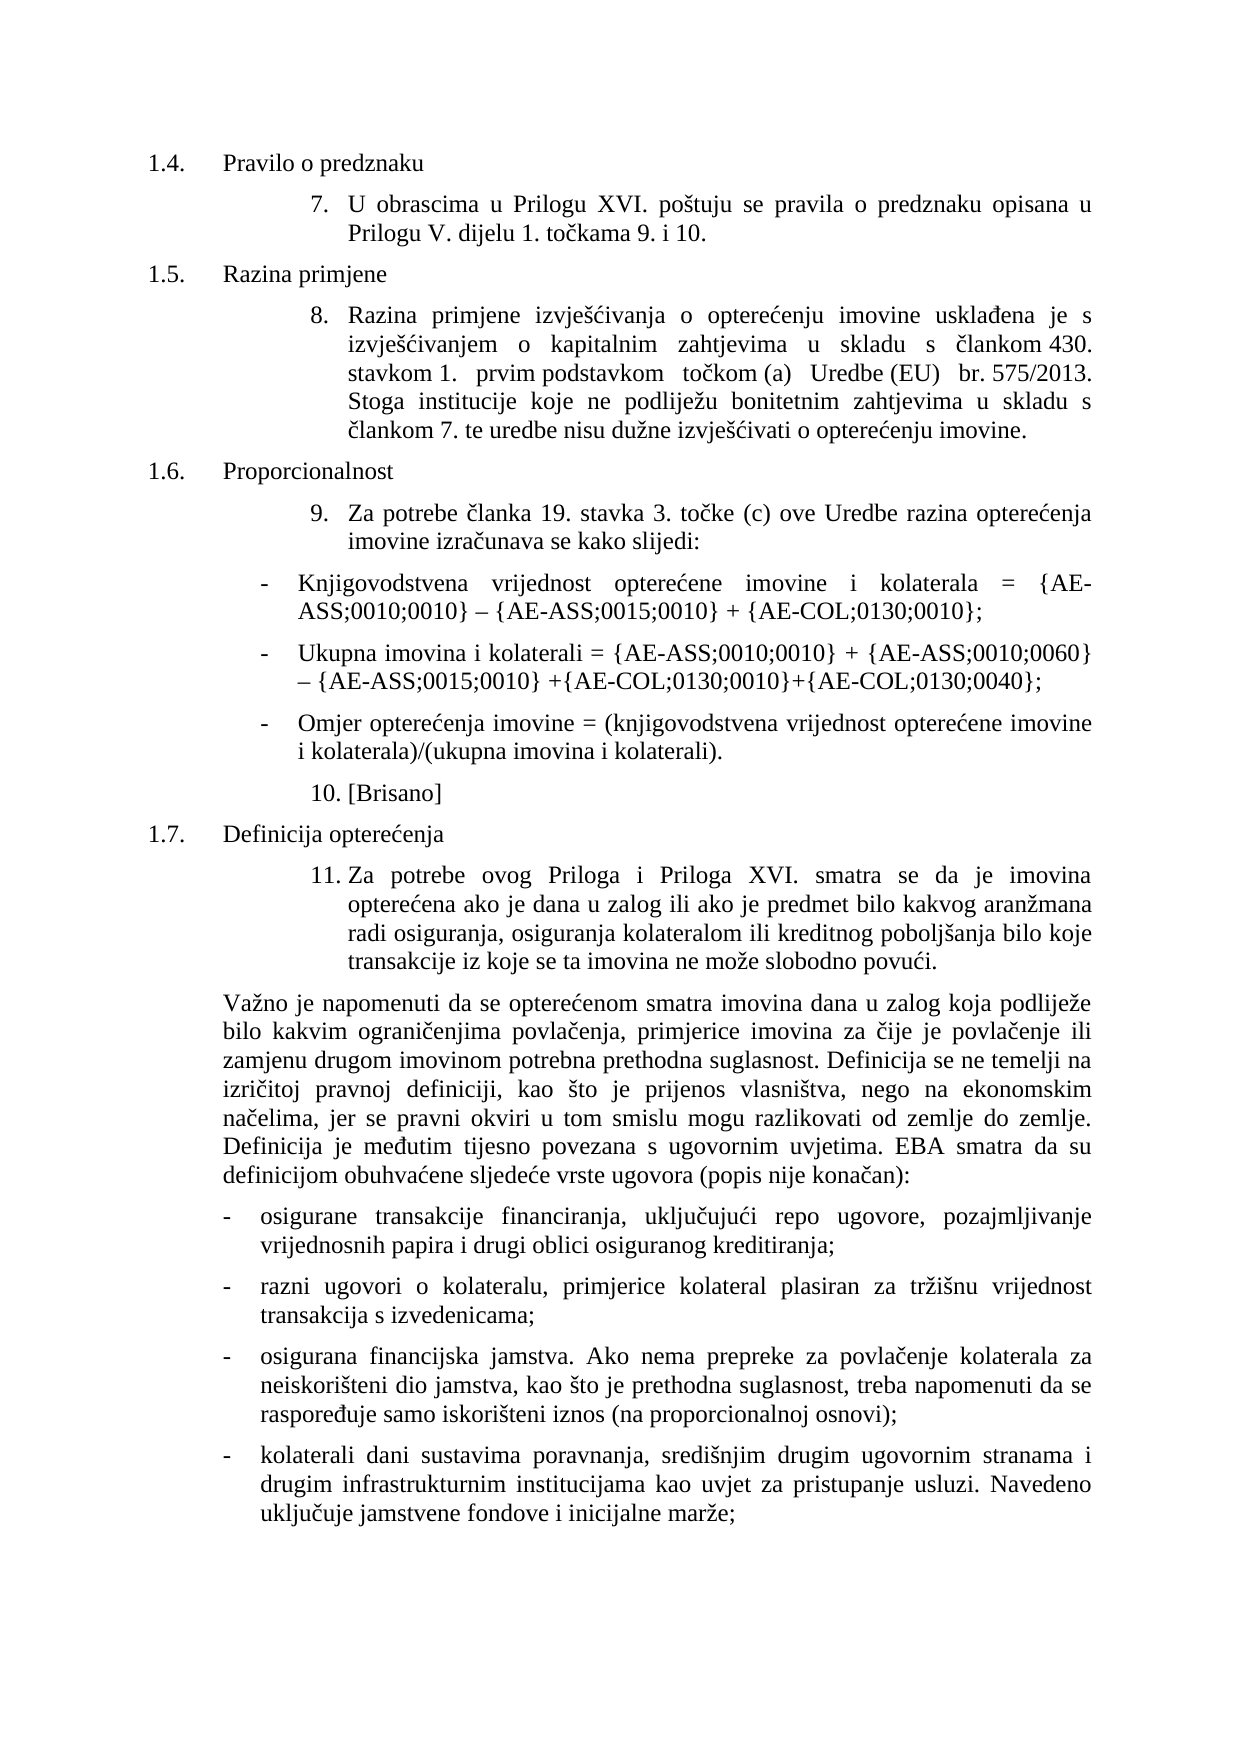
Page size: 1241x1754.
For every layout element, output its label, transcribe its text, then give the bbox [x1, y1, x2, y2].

list osigurana financijska jamstva. Ako nema prepreke za povlačenje kolaterala za neiskorišteni dio jamstva, kao što je prethodna suglasnost, treba napomenuti da se raspoređuje samo iskorišteni iznos (na proporcionalnoj osnovi); [223, 1341, 1093, 1428]
text U obrascima u Prilogu XVI. poštuju se pravila o predznaku opisana u Prilogu V. dijelu 1. točkama 9. i 10. [310, 189, 1093, 246]
list Razina primjene [148, 259, 1093, 288]
list razni ugovori o kolateralu, primjerice kolateral plasiran za tržišnu vrijednost transakcija s izvedenicama; [223, 1271, 1093, 1329]
list kolaterali dani sustavima poravnanja, središnjim drugim ugovornim stranama i drugim infrastrukturnim institucijama kao uvjet za pristupanje usluzi. Navedeno uključuje jamstvene fondove i inicijalne marže; [223, 1440, 1093, 1526]
text Razina primjene izvješćivanja o opterećenju imovine usklađena je s izvješćivanjem o kapitalnim zahtjevima u skladu s člankom 430. stavkom 1. prvim podstavkom točkom (a) Uredbe (EU) br. 575/2013. Stoga institucije koje ne podliježu bonitetnim zahtjevima u skladu s člankom 7. te uredbe nisu dužne izvješćivati o opterećenju imovine. [310, 300, 1093, 444]
text Za potrebe ovog Priloga i Priloga XVI. smatra se da je imovina opterećena ako je dana u zalog ili ako je predmet bilo kakvog aranžmana radi osiguranja, osiguranja kolateralom ili kreditnog poboljšanja bilo koje transakcije iz koje se ta imovina ne može slobodno povući. [310, 860, 1093, 975]
list Ukupna imovina i kolaterali = {AE-ASS;0010;0010} + {AE-ASS;0010;0060} – {AE-ASS;0015;0010} +{AE-COL;0130;0010}+{AE-COL;0130;0040}; [260, 638, 1093, 695]
list Pravilo o predznaku [148, 148, 1093, 176]
list Omjer opterećenja imovine = (knjigovodstvena vrijednost opterećene imovine i kolaterala)/(ukupna imovina i kolaterali). [260, 708, 1093, 765]
list Knjigovodstvena vrijednost opterećene imovine i kolaterala = {AE-ASS;0010;0010} – {AE-ASS;0015;0010} + {AE-COL;0130;0010}; [260, 568, 1093, 625]
list osigurane transakcije financiranja, uključujući repo ugovore, pozajmljivanje vrijednosnih papira i drugi oblici osiguranog kreditiranja; [223, 1201, 1093, 1259]
list Definicija opterećenja [148, 819, 1093, 848]
list Važno je napomenuti da se opterećenom smatra imovina dana u zalog koja podliježe bilo kakvim ograničenjima povlačenja, primjerice imovina za čije je povlačenje ili zamjenu drugom imovinom potrebna prethodna suglasnost. Definicija se ne temelji na izričitoj pravnoj definiciji, kao što je prijenos vlasništva, nego na ekonomskim načelima, jer se pravni okviri u tom smislu mogu razlikovati od zemlje do zemlje. Definicija je međutim tijesno povezana s ugovornim uvjetima. EBA smatra da su definicijom obuhvaćene sljedeće vrste ugovora (popis nije konačan): [223, 988, 1093, 1189]
text [Brisano] [310, 778, 1093, 806]
list Proporcionalnost [148, 456, 1093, 485]
text Za potrebe članka 19. stavka 3. točke (c) ove Uredbe razina opterećenja imovine izračunava se kako slijedi: [310, 498, 1093, 555]
